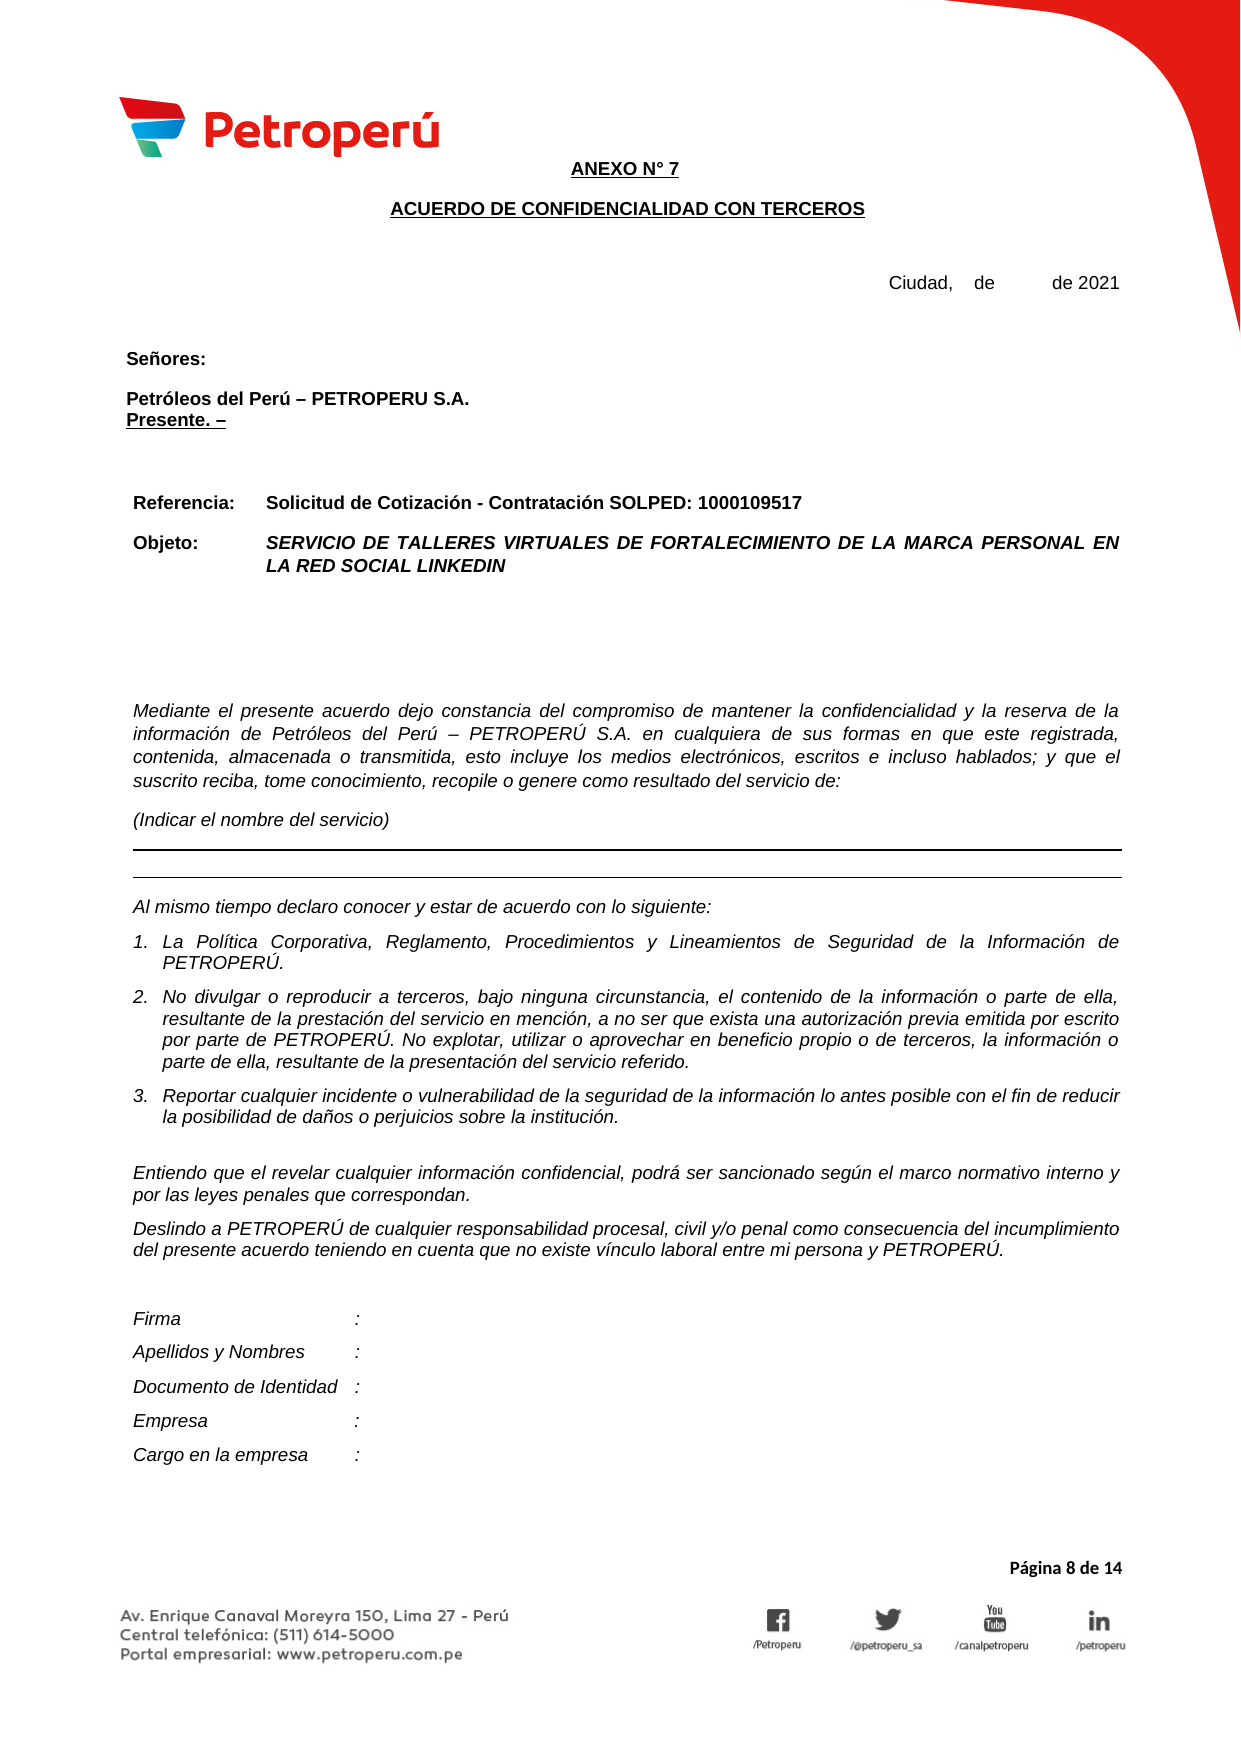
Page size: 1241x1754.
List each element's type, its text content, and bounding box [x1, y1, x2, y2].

text Deslindo a PETROPERÚ de cualquier responsabilidad procesal, civil y/o penal como consecuencia del incumplimiento del presente acuerdo teniendo en cuenta que no existe vínculo laboral entre mi persona y PETROPERÚ. [133, 1218, 1122, 1261]
list La Política Corporativa, Reglamento, Procedimientos y Lineamientos de Seguridad de la Información de PETROPERÚ. [133, 930, 1122, 973]
text Petróleos del Perú – PETROPERU S.A. [126, 387, 1120, 409]
list No divulgar o reproducir a terceros, bajo ninguna circunstancia, el contenido de la información o parte de ella, resultante de la prestación del servicio en mención, a no ser que exista una autorización previa emitida por escrito por parte de PETROPERÚ. No explotar, utilizar o aprovechar en beneficio propio o de terceros, la información o parte de ella, resultante de la presentación del servicio referido. [133, 986, 1122, 1072]
text Documento de Identidad : [133, 1375, 1122, 1397]
list Reportar cualquier incidente o vulnerabilidad de la seguridad de la información lo antes posible con el fin de reducir la posibilidad de daños o perjuicios sobre la institución. [133, 1085, 1122, 1128]
text Firma : [133, 1307, 1122, 1329]
text ANEXO N° 7 [133, 158, 1117, 180]
text Mediante el presente acuerdo dejo constancia del compromiso de mantener la confidencialidad y la reserva de la información de Petróleos del Perú – PETROPERÚ S.A. en cualquiera de sus formas en que este registrada, contenida, almacenada o transmitida, esto incluye los medios electrónicos, escritos e incluso hablados; y que el suscrito reciba, tome conocimiento, recopile o genere como resultado del servicio de: [133, 700, 1122, 791]
text Presente. – [126, 409, 1120, 431]
text ACUERDO DE CONFIDENCIALIDAD CON TERCEROS [133, 198, 1122, 219]
picture [1, 0, 1241, 350]
text Ciudad, de de 2021 [724, 272, 1120, 293]
text Apellidos y Nombres : [133, 1341, 1122, 1363]
text Al mismo tiempo declaro conocer y estar de acuerdo con lo siguiente: [103, 896, 1122, 918]
text Empresa : [133, 1409, 1122, 1431]
text Entiendo que el revelar cualquier información confidencial, podrá ser sancionado según el marco normativo interno y por las leyes penales que correspondan. [133, 1162, 1122, 1205]
text Cargo en la empresa : [133, 1443, 1122, 1465]
text Señores: [126, 348, 1120, 369]
text Referencia: Solicitud de Cotización - Contratación SOLPED: 1000109517 [133, 492, 1122, 514]
text Objeto: SERVICIO DE TALLERES VIRTUALES DE FORTALECIMIENTO DE LA MARCA PERSONAL EN LA RED SOCIAL LINKEDIN [133, 532, 1122, 577]
picture [1, 1596, 1241, 1751]
text (Indicar el nombre del servicio) [133, 809, 1122, 831]
